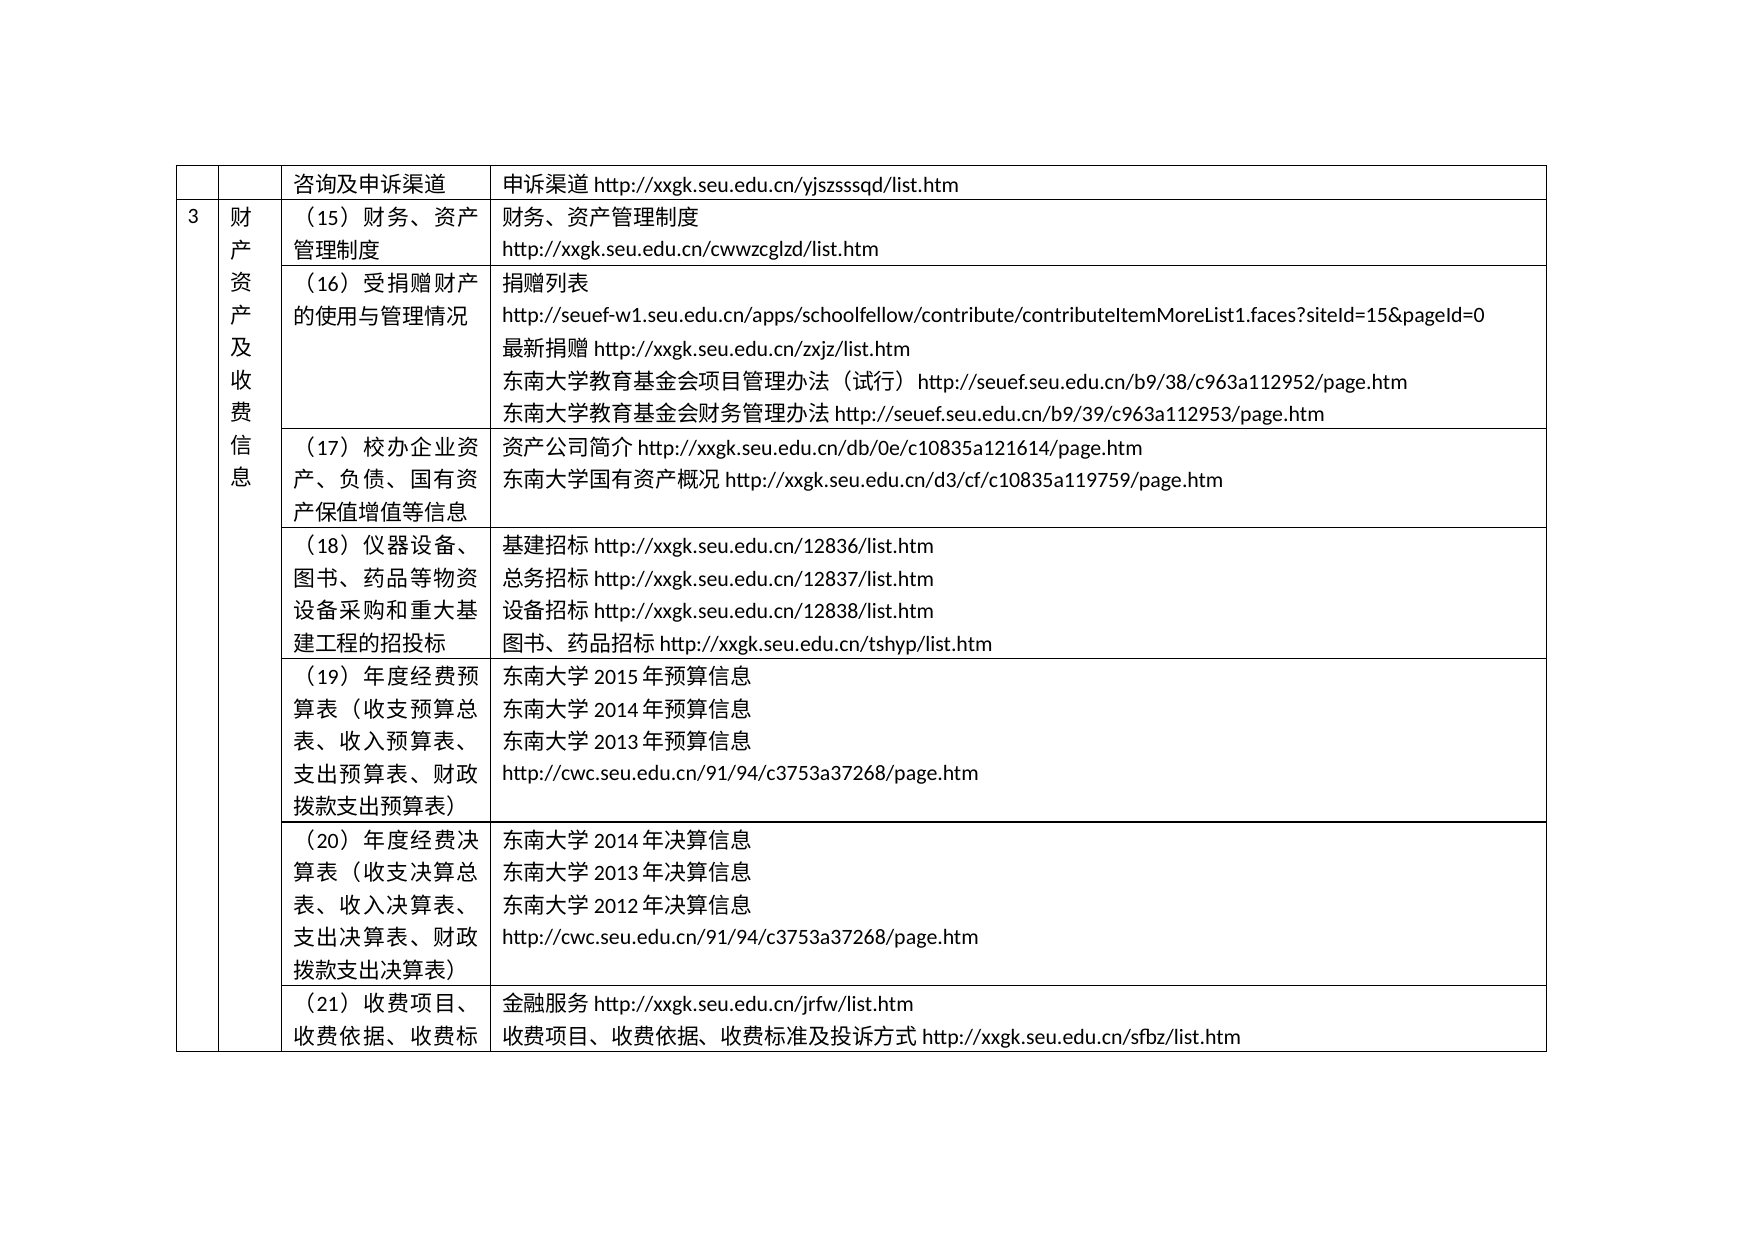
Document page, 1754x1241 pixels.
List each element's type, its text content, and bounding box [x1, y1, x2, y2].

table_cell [282, 986, 490, 1051]
table_cell （15）财务、资产管理制度 [282, 200, 490, 265]
table_cell （16）受捐赠财产的使用与管理情况 [282, 266, 490, 428]
table_cell （17）校办企业资产、负债、国有资产保值增值等信息 [282, 429, 490, 527]
table_cell 3 [177, 200, 218, 1051]
table_cell 东南大学2014年决算信息 东南大学2013年决算信息 东南大学2012年决算信息 http://cwc.seu.edu.cn/91/94/c3753a37268/page.htm [491, 823, 1546, 985]
table_cell 捐赠列表 http://seuef-w1.seu.edu.cn/apps/schoolfellow/contribute/contributeItemMoreList1.faces?siteId=15&pageId=0 最新捐赠http://xxgk.seu.edu.cn/zxjz/list.htm 东南大学教育基金会项目管理办法（试行）http://seuef.seu.edu.cn/b9/38/c963a112952/page.htm 东南大学教育基金会财务管理办法http://seuef.seu.edu.cn/b9/39/c963a112953/page.htm [491, 266, 1546, 428]
table_cell （14）研究生招生咨询及申诉渠道 [282, 166, 490, 199]
table_cell （19）年度经费预算表（收支预算总表、收入预算表、支出预算表、财政拨款支出预算表） [282, 659, 490, 821]
table_cell 财产资产及收费信息 [219, 200, 281, 1051]
table_cell 东南大学2015年预算信息 东南大学2014年预算信息 东南大学2013年预算信息 http://cwc.seu.edu.cn/91/94/c3753a37268/page.htm [491, 659, 1546, 821]
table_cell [491, 986, 1546, 1051]
table_cell 资产公司简介http://xxgk.seu.edu.cn/db/0e/c10835a121614/page.htm 东南大学国有资产概况http://xxgk.seu.edu.cn/d3/cf/c10835a119759/page.htm [491, 429, 1546, 527]
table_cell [491, 166, 1546, 199]
table_cell （18）仪器设备、图书、药品等物资设备采购和重大基建工程的招投标 [282, 528, 490, 658]
table_cell 基建招标http://xxgk.seu.edu.cn/12836/list.htm 总务招标http://xxgk.seu.edu.cn/12837/list.htm 设备招标http://xxgk.seu.edu.cn/12838/list.htm 图书、药品招标http://xxgk.seu.edu.cn/tshyp/list.htm [491, 528, 1546, 658]
table_cell （20）年度经费决算表（收支决算总表、收入决算表、支出决算表、财政拨款支出决算表） [282, 823, 490, 985]
table_cell 财务、资产管理制度 http://xxgk.seu.edu.cn/cwwzcglzd/list.htm [491, 200, 1546, 265]
